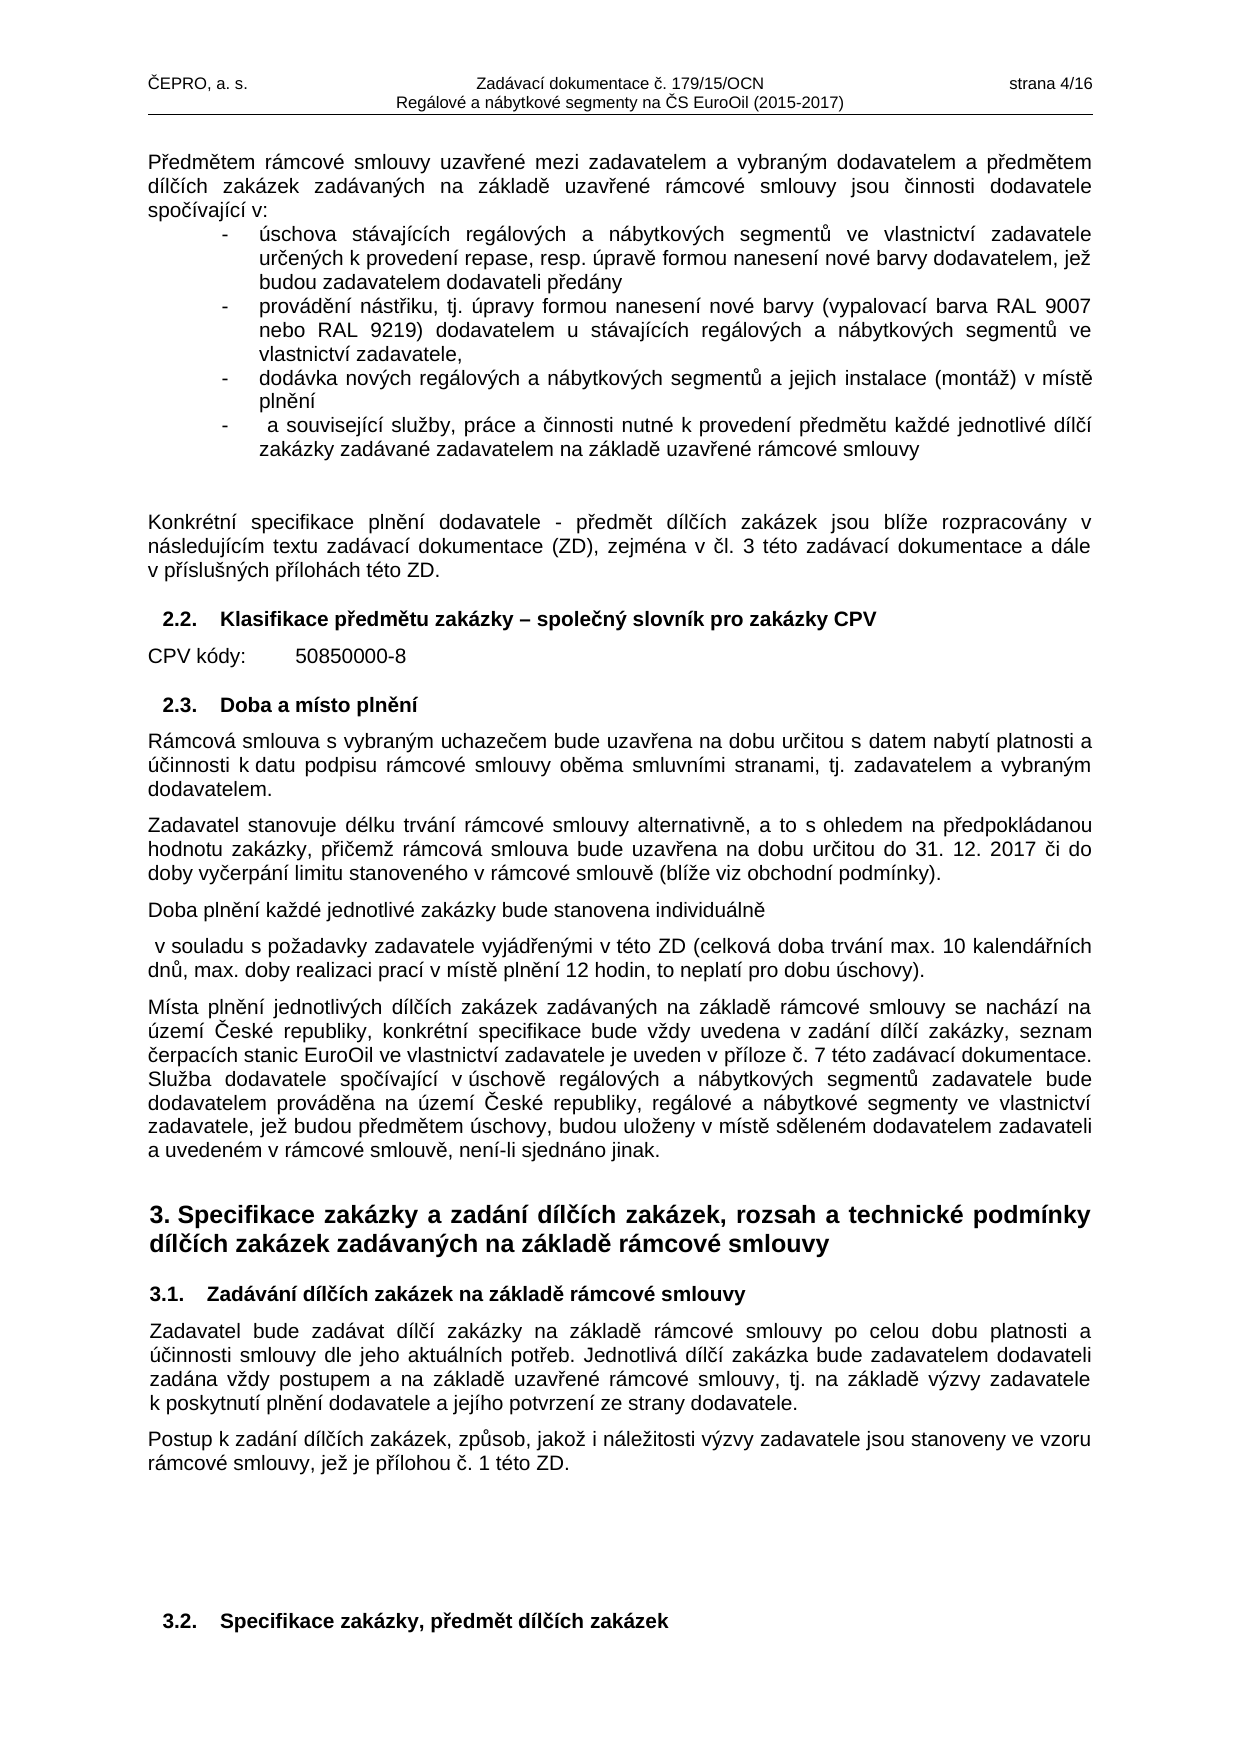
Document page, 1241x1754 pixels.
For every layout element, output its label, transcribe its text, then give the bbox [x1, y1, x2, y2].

text Zadavatel stanovuje délku trvání rámcové smlouvy alternativně, a to s ohledem na předpokládanou hodnotu zakázky, přičemž rámcová smlouva bude uzavřena na dobu určitou do 31. 12. 2017 či do doby vyčerpání limitu stanoveného v rámcové smlouvě (blíže viz obchodní podmínky). [148, 813, 1093, 885]
text Doba plnění každé jednotlivé zakázky bude stanovena individuálně [148, 898, 1093, 922]
text Rámcová smlouva s vybraným uchazečem bude uzavřena na dobu určitou s datem nabytí platnosti a účinnosti k datu podpisu rámcové smlouvy oběma smluvními stranami, tj. zadavatelem a vybraným dodavatelem. [148, 729, 1093, 801]
subtitle Klasifikace předmětu zakázky – společný slovník pro zakázky CPV [162, 607, 1093, 631]
list a související služby, práce a činnosti nutné k provedení předmětu každé jednotlivé dílčí zakázky zadávané zadavatelem na základě uzavřené rámcové smlouvy [221, 413, 1093, 461]
list úschova stávajících regálových a nábytkových segmentů ve vlastnictví zadavatele určených k provedení repase, resp. úpravě formou nanesení nové barvy dodavatelem, jež budou zadavatelem dodavateli předány [221, 222, 1093, 293]
text Konkrétní specifikace plnění dodavatele - předmět dílčích zakázek jsou blíže rozpracovány v následujícím textu zadávací dokumentace (ZD), zejména v čl. 3 této zadávací dokumentace a dále v příslušných přílohách této ZD. [148, 510, 1093, 582]
text v souladu s požadavky zadavatele vyjádřenými v této ZD (celková doba trvání max. 10 kalendářních dnů, max. doby realizaci prací v místě plnění 12 hodin, to neplatí pro dobu úschovy). [148, 934, 1093, 982]
text Zadavatel bude zadávat dílčí zakázky na základě rámcové smlouvy po celou dobu platnosti a účinnosti smlouvy dle jeho aktuálních potřeb. Jednotlivá dílčí zakázka bude zadavatelem dodavateli zadána vždy postupem a na základě uzavřené rámcové smlouvy, tj. na základě výzvy zadavatele k poskytnutí plnění dodavatele a jejího potvrzení ze strany dodavatele. [149, 1319, 1093, 1414]
text Postup k zadání dílčích zakázek, způsob, jakož i náležitosti výzvy zadavatele jsou stanoveny ve vzoru rámcové smlouvy, jež je přílohou č. 1 této ZD. [148, 1427, 1093, 1475]
list dodávka nových regálových a nábytkových segmentů a jejich instalace (montáž) v místě plnění [221, 365, 1093, 413]
subtitle Zadávání dílčích zakázek na základě rámcové smlouvy [149, 1282, 1093, 1306]
text Místa plnění jednotlivých dílčích zakázek zadávaných na základě rámcové smlouvy se nachází na území České republiky, konkrétní specifikace bude vždy uvedena v zadání dílčí zakázky, seznam čerpacích stanic EuroOil ve vlastnictví zadavatele je uveden v příloze č. 7 této zadávací dokumentace. Služba dodavatele spočívající v úschově regálových a nábytkových segmentů zadavatele bude dodavatelem prováděna na území České republiky, regálové a nábytkové segmenty ve vlastnictví zadavatele, jež budou předmětem úschovy, budou uloženy v místě sděleném dodavatelem zadavateli a uvedeném v rámcové smlouvě, není-li sjednáno jinak. [148, 994, 1093, 1162]
subtitle Specifikace zakázky a zadání dílčích zakázek, rozsah a technické podmínky dílčích zakázek zadávaných na základě rámcové smlouvy [149, 1200, 1093, 1257]
text Předmětem rámcové smlouvy uzavřené mezi zadavatelem a vybraným dodavatelem a předmětem dílčích zakázek zadávaných na základě uzavřené rámcové smlouvy jsou činnosti dodavatele spočívající v: [148, 150, 1093, 222]
subtitle Specifikace zakázky, předmět dílčích zakázek [162, 1609, 1093, 1633]
text CPV kódy: 50850000-8 [148, 643, 1093, 667]
subtitle Doba a místo plnění [162, 692, 1093, 716]
list provádění nástřiku, tj. úpravy formou nanesení nové barvy (vypalovací barva RAL 9007 nebo RAL 9219) dodavatelem u stávajících regálových a nábytkových segmentů ve vlastnictví zadavatele, [221, 293, 1093, 365]
